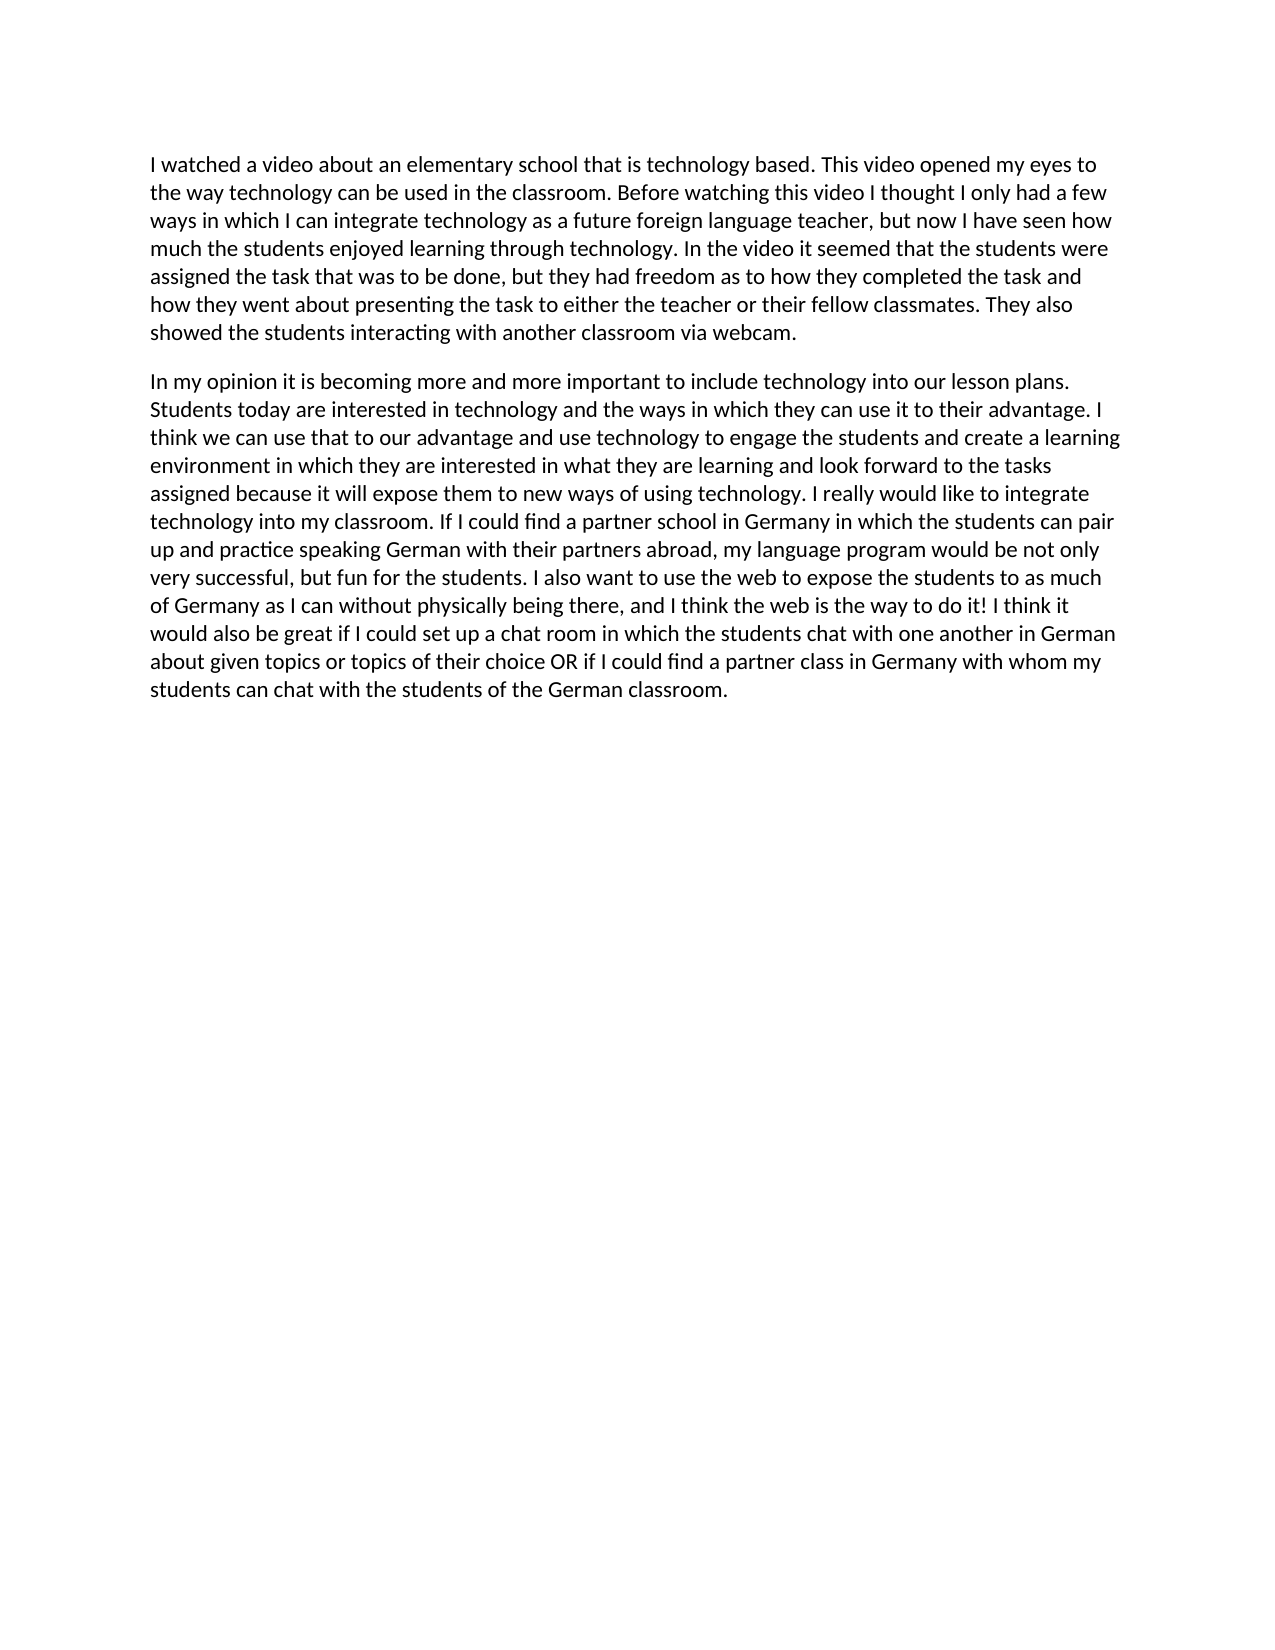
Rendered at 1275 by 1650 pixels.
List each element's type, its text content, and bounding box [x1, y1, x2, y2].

text I watched a video about an elementary school that is technology based. This video opened my eyes to the way technology can be used in the classroom. Before watching this video I thought I only had a few ways in which I can integrate technology as a future foreign language teacher, but now I have seen how much the students enjoyed learning through technology. In the video it seemed that the students were assigned the task that was to be done, but they had freedom as to how they completed the task and how they went about presenting the task to either the teacher or their fellow classmates. They also showed the students interacting with another classroom via webcam. [150, 150, 1125, 346]
text In my opinion it is becoming more and more important to include technology into our lesson plans. Students today are interested in technology and the ways in which they can use it to their advantage. I think we can use that to our advantage and use technology to engage the students and create a learning environment in which they are interested in what they are learning and look forward to the tasks assigned because it will expose them to new ways of using technology. I really would like to integrate technology into my classroom. If I could find a partner school in Germany in which the students can pair up and practice speaking German with their partners abroad, my language program would be not only very successful, but fun for the students. I also want to use the web to expose the students to as much of Germany as I can without physically being there, and I think the web is the way to do it! I think it would also be great if I could set up a chat room in which the students chat with one another in German about given topics or topics of their choice OR if I could find a partner class in Germany with whom my students can chat with the students of the German classroom. [150, 367, 1125, 703]
